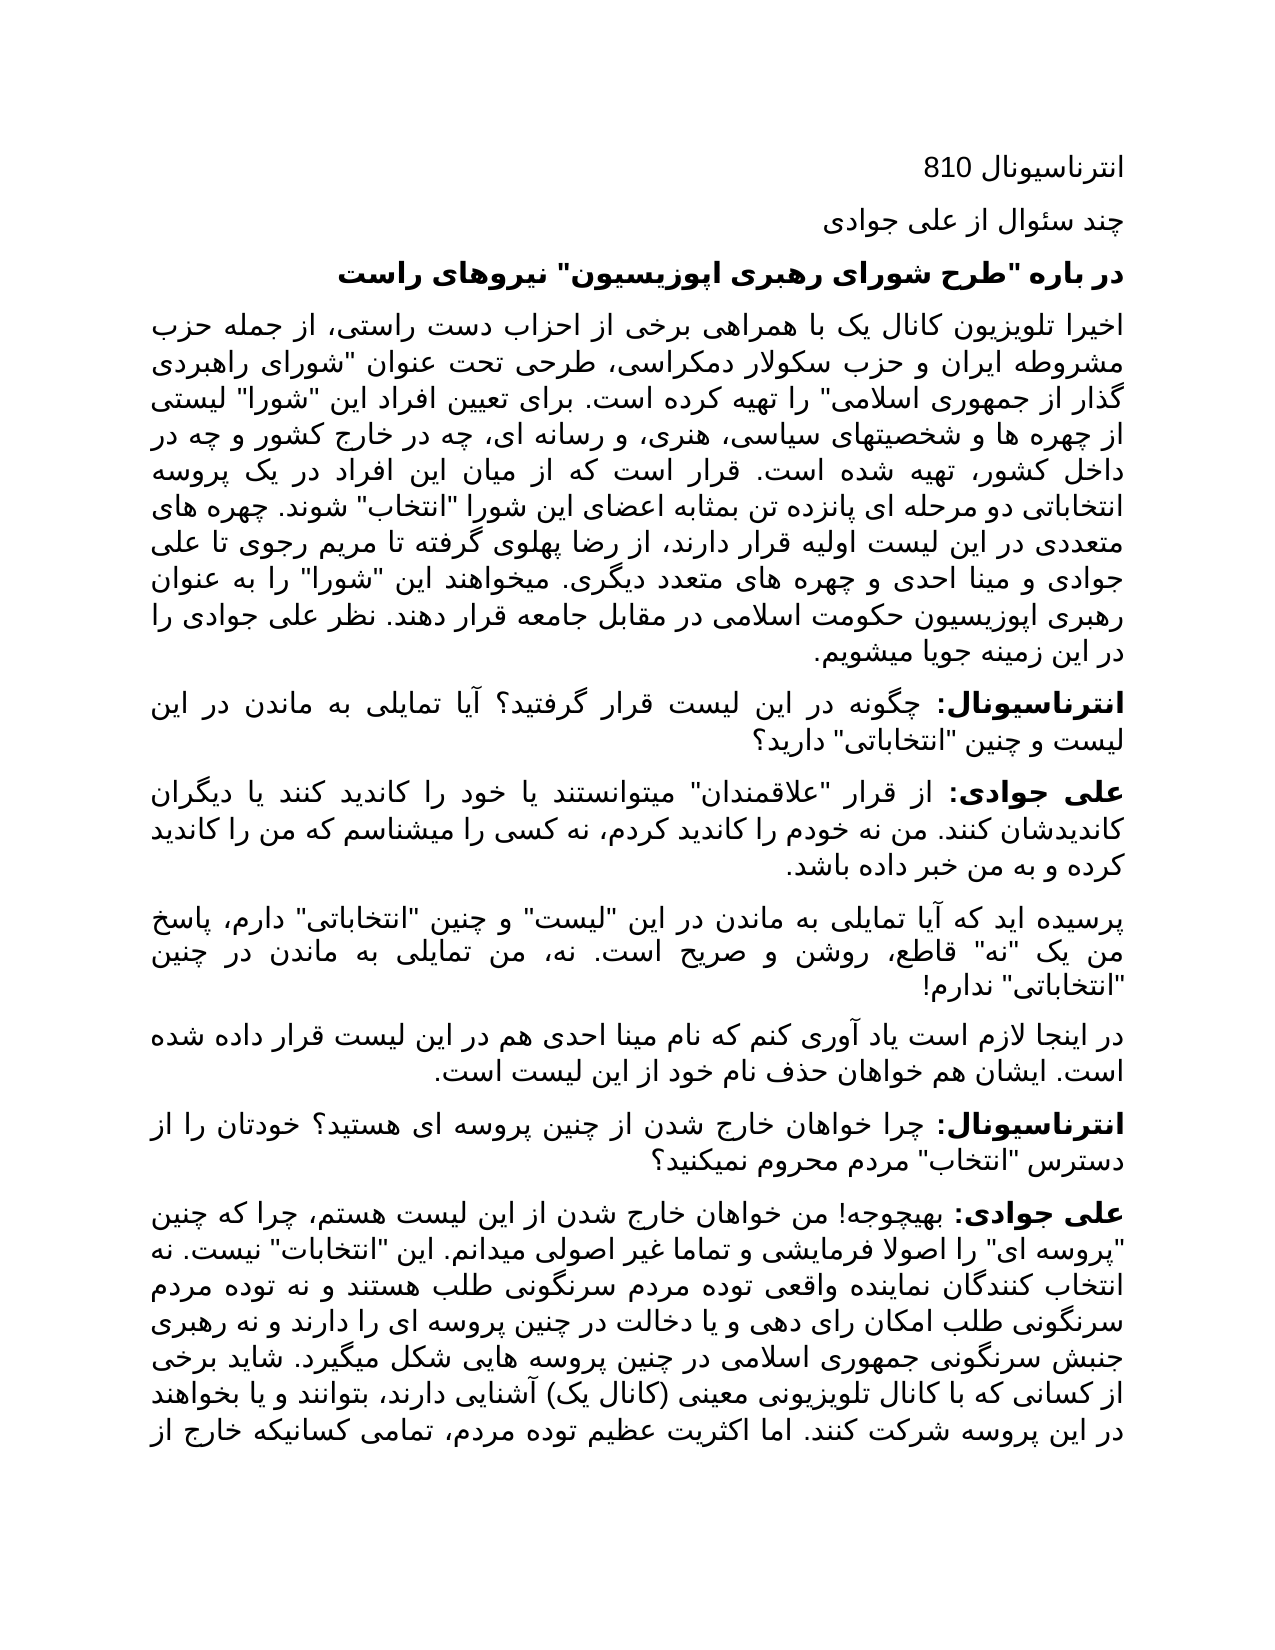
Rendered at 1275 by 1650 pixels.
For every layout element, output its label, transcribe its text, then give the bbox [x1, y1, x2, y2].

text پرسیده اید که آیا تمایلی به ماندن در این "لیست" و چنین "انتخاباتی" دارم، پاسخ من یک "نه" قاطع، روشن و صریح است. نه، من تمایلی به ماندن در چنین "انتخاباتی" ندارم! [150, 901, 1125, 1001]
text علی جوادی: از قرار "علاقمندان" میتوانستند یا خود را کاندید کنند یا دیگران کاندیدشان کنند. من نه خودم را کاندید کردم، نه کسی را میشناسم که من را کاندید کرده و به من خبر داده باشد. [150, 776, 1125, 881]
text چند سئوال از علی جوادی [150, 203, 1125, 236]
text انترناسیونال: چرا خواهان خارج شدن از چنین پروسه ای هستید؟ خودتان را از دسترس "انتخاب" مردم محروم نمیکنید؟ [150, 1107, 1125, 1177]
text انترناسیونال 810 [150, 150, 1125, 183]
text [150, 1196, 1125, 1446]
text در اینجا لازم است یاد آوری کنم که نام مینا احدی هم در این لیست قرار داده شده است. ایشان هم خواهان حذف نام خود از این لیست است. [150, 1018, 1125, 1088]
text اخیرا تلویزیون کانال یک با همراهی برخی از احزاب دست راستی، از جمله حزب مشروطه ایران و حزب سکولار دمکراسی، طرحی تحت عنوان "شورای راهبردی گذار از جمهوری اسلامی" را تهیه کرده است. برای تعیین افراد این "شورا" لیستی از چهره ها و شخصیتهای سیاسی، هنری، و رسانه ای، چه در خارج کشور و چه در داخل کشور، تهیه شده است. قرار است که از میان این افراد در یک پروسه انتخاباتی دو مرحله ای پانزده تن بمثابه اعضای این شورا "انتخاب" شوند. چهره های متعددی در این لیست اولیه قرار دارند، از رضا پهلوی گرفته تا مریم رجوی تا علی جوادی و مینا احدی و چهره های متعدد دیگری. میخواهند این "شورا" را به عنوان رهبری اپوزیسیون حکومت اسلامی در مقابل جامعه قرار دهند. نظر علی جوادی را در این زمینه جویا میشویم. [150, 308, 1125, 667]
text در باره "طرح شورای رهبری اپوزیسیون" نیروهای راست [150, 256, 1125, 289]
text انترناسیونال: چگونه در این لیست قرار گرفتید؟ آیا تمایلی به ماندن در این لیست و چنین "انتخاباتی" دارید؟ [150, 687, 1125, 756]
